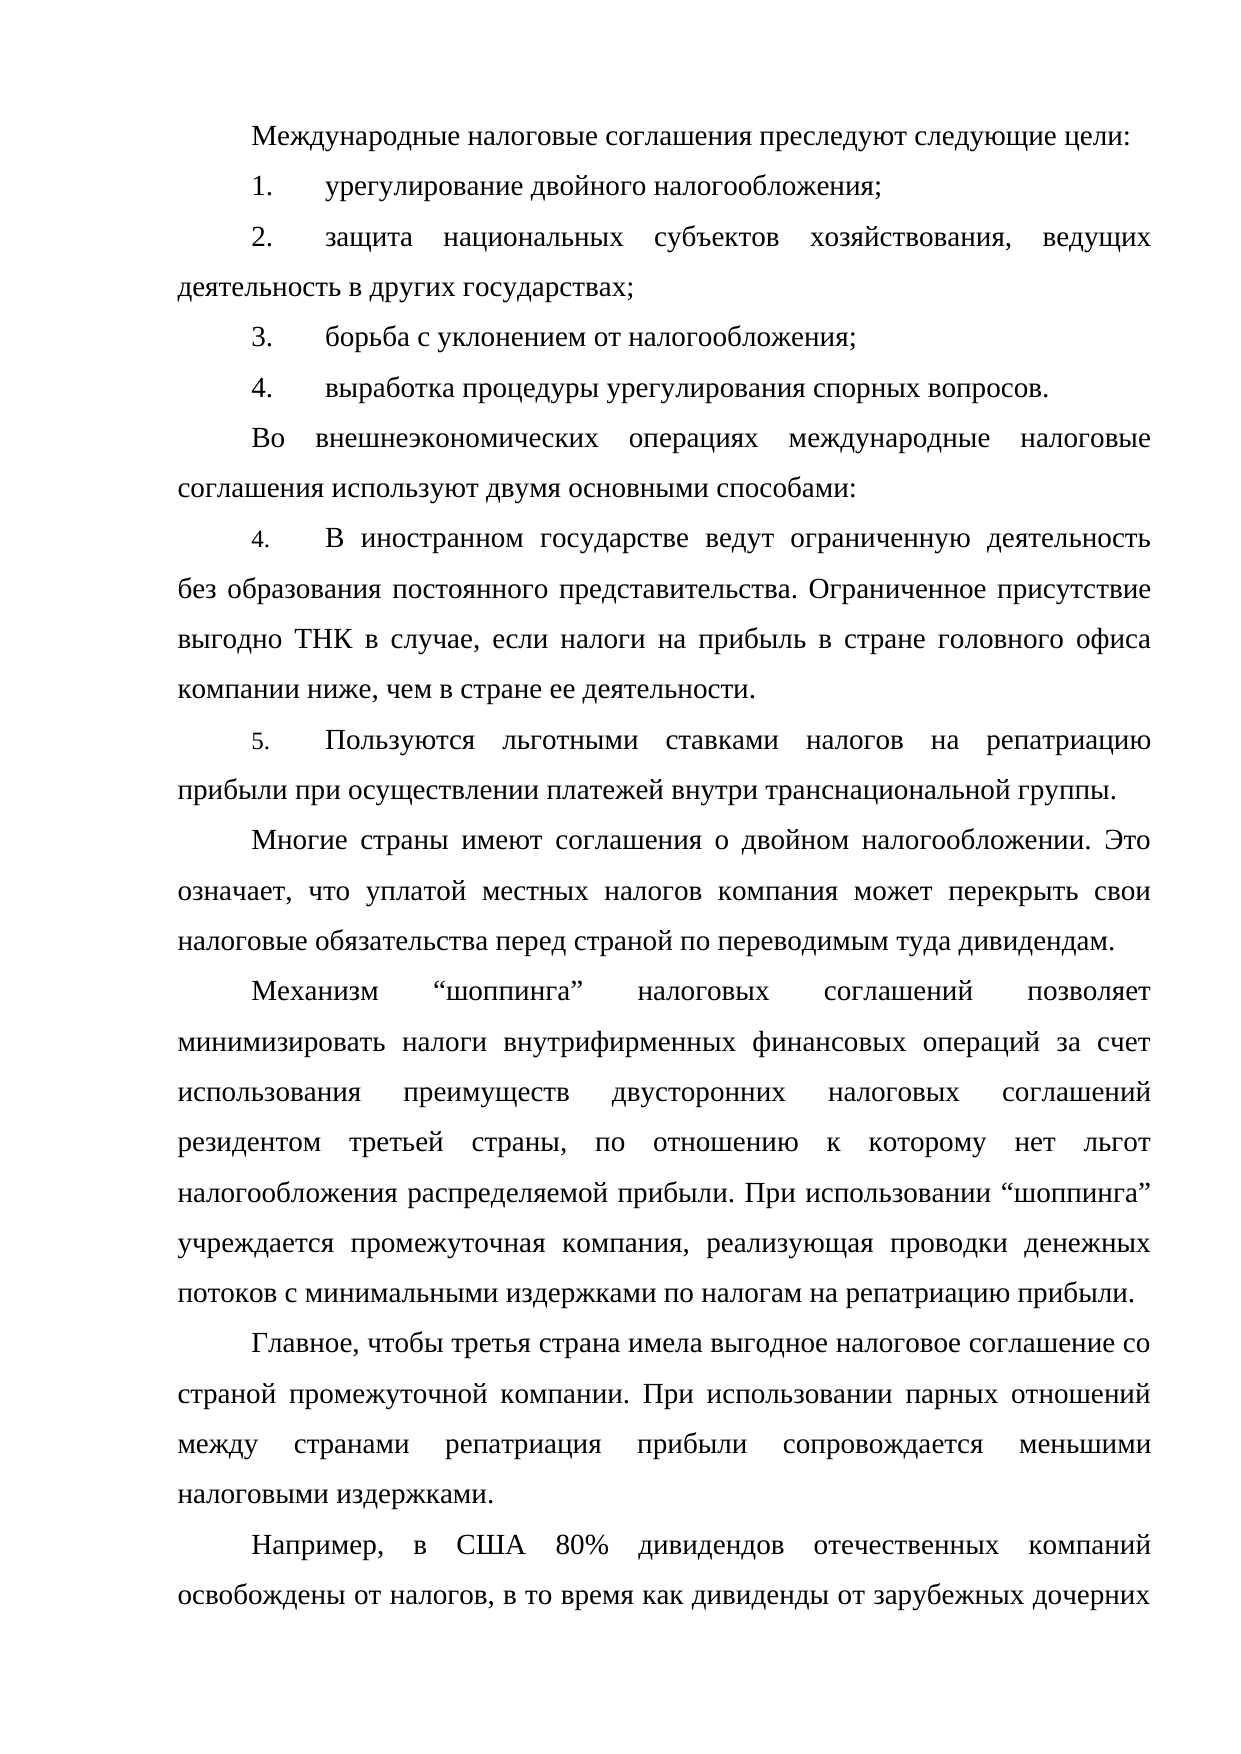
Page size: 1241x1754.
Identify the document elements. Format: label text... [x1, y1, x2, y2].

text Во внешнеэкономических операциях международные налоговые соглашения используют двумя основными способами: [177, 420, 1152, 504]
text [177, 1527, 1152, 1611]
text Механизм “шоппинга” налоговых соглашений позволяет минимизировать налоги внутрифирменных финансовых операций за счет использования преимуществ двусторонних налоговых соглашений резидентом третьей страны, по отношению к которому нет льгот налогообложения распределяемой прибыли. При использовании “шоппинга” учреждается промежуточная компания, реализующая проводки денежных потоков с минимальными издержками по налогам на репатриацию прибыли. [177, 973, 1152, 1309]
list борьба с уклонением от налогообложения; [177, 319, 1152, 353]
list Пользуются льготными ставками налогов на репатриацию прибыли при осуществлении платежей внутри транснациональной группы. [177, 722, 1152, 806]
list урегулирование двойного налогообложения; [177, 168, 1152, 202]
text Международные налоговые соглашения преследуют следующие цели: [177, 118, 1152, 152]
list защита национальных субъектов хозяйствования, ведущих деятельность в других государствах; [177, 219, 1152, 303]
text Главное, чтобы третья страна имела выгодное налоговое соглашение со страной промежуточной компании. При использовании парных отношений между странами репатриация прибыли сопровождается меньшими налоговыми издержками. [177, 1326, 1152, 1510]
list В иностранном государстве ведут ограниченную деятельность без образования постоянного представительства. Ограниченное присутствие выгодно ТНК в случае, если налоги на прибыль в стране головного офиса компании ниже, чем в стране ее деятельности. [177, 521, 1152, 705]
text Многие страны имеют соглашения о двойном налогообложении. Это означает, что уплатой местных налогов компания может перекрыть свои налоговые обязательства перед страной по переводимым туда дивидендам. [177, 822, 1152, 957]
list выработка процедуры урегулирования спорных вопросов. [177, 370, 1152, 403]
